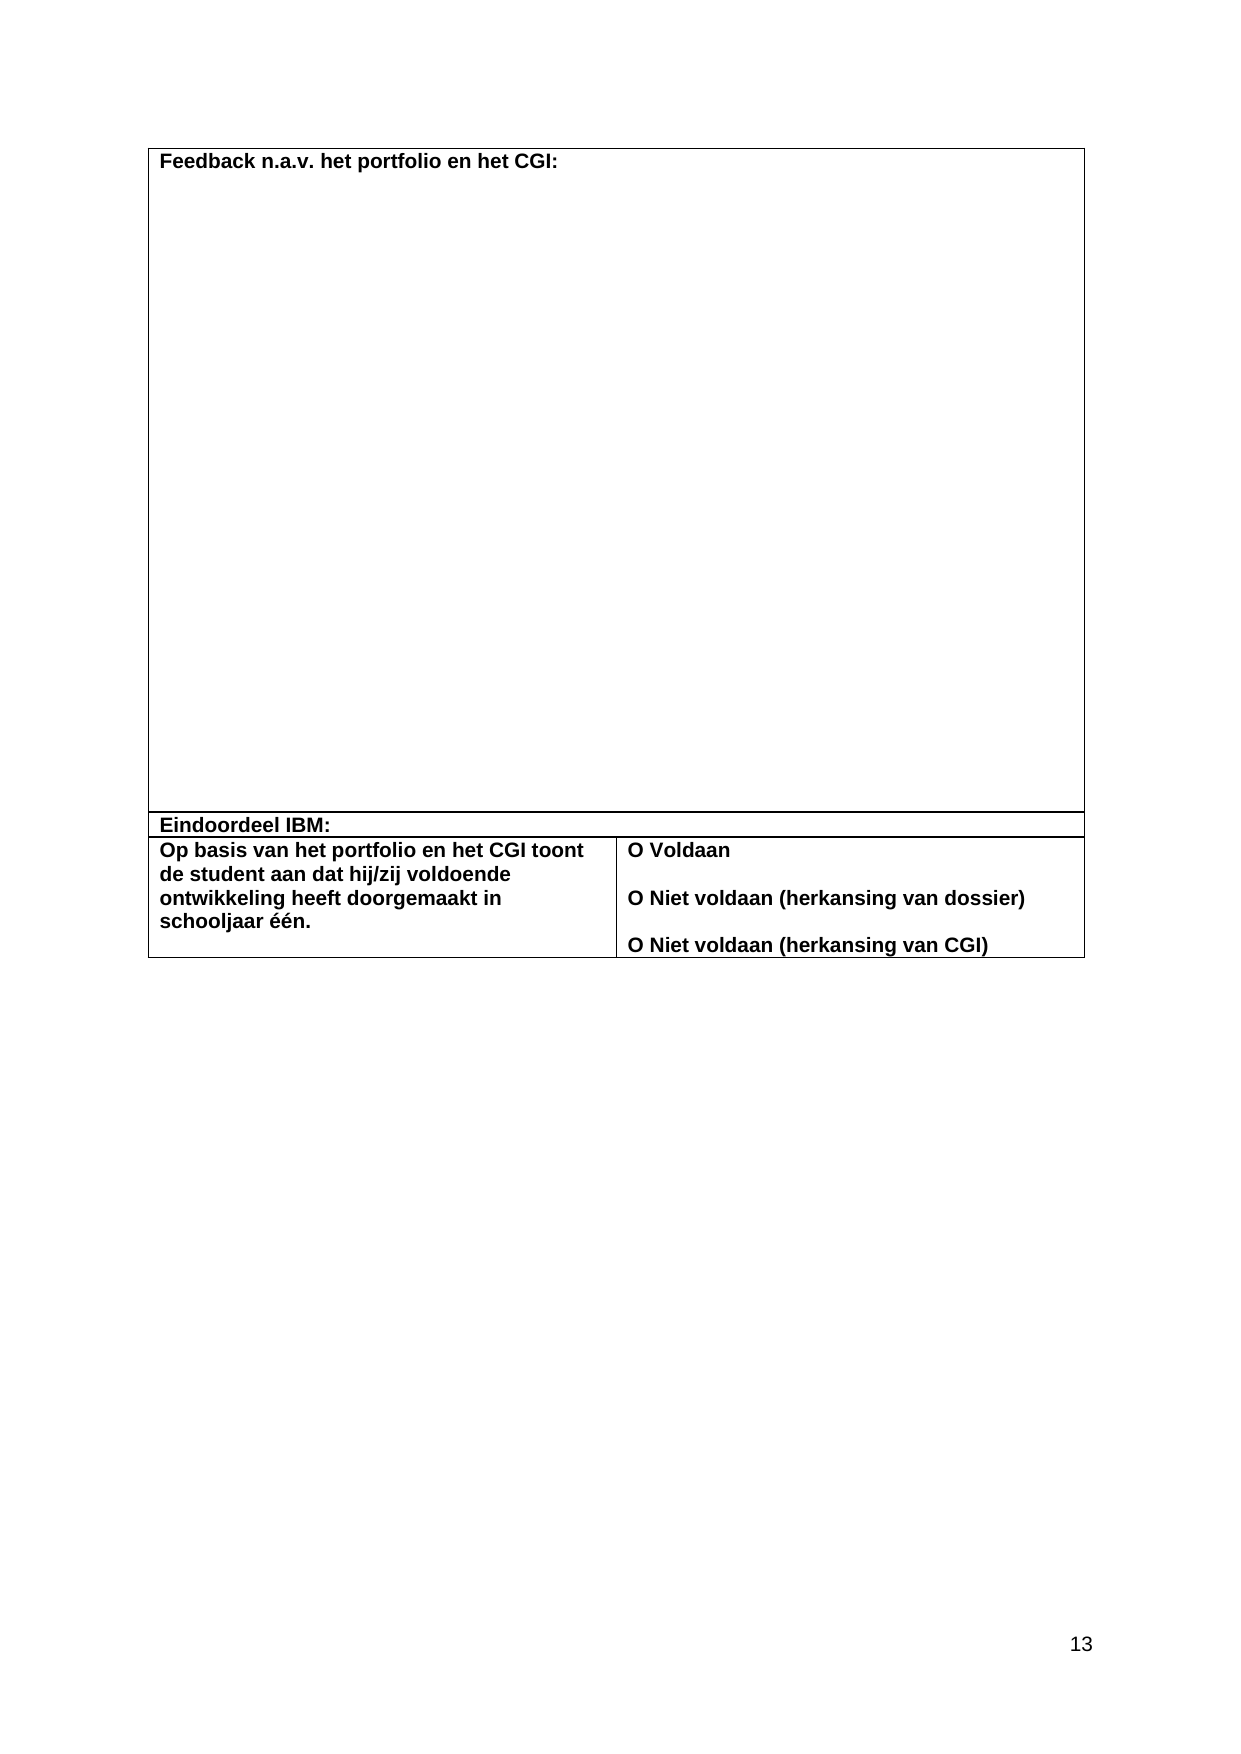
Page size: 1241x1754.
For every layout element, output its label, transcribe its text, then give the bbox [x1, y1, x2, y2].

table_cell Feedback n.a.v. het portfolio en het CGI: [149, 149, 1084, 811]
table_cell Op basis van het portfolio en het CGI toont de student aan dat hij/zij voldoende ontwikkeling heeft doorgemaakt in schooljaar één. [149, 838, 616, 957]
table_cell Eindoordeel IBM: [149, 813, 1084, 836]
table_cell O Voldaan O Niet voldaan (herkansing van dossier) O Niet voldaan (herkansing van CGI) [617, 838, 1084, 957]
